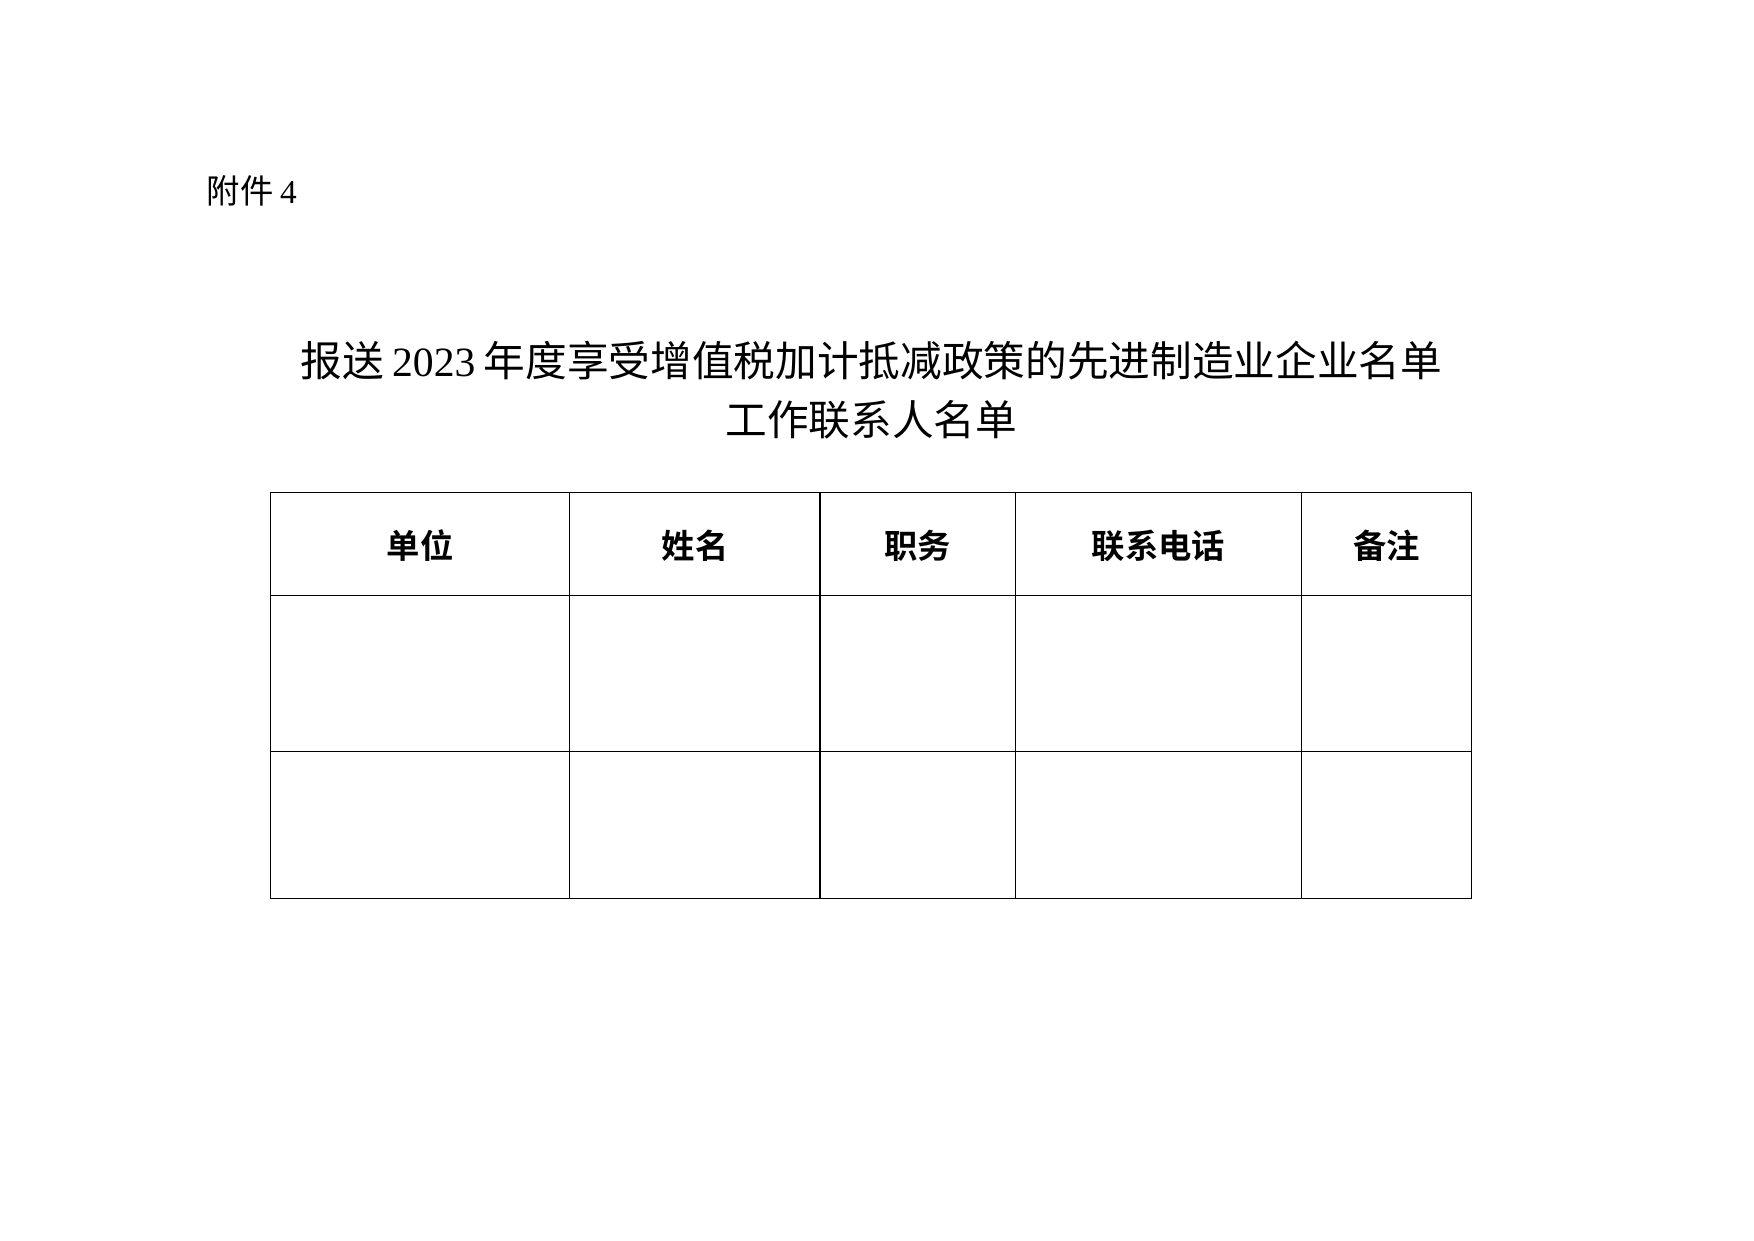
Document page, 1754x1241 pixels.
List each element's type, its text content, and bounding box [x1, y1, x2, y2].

table_cell [821, 752, 1015, 898]
text 附件4 [207, 165, 1535, 213]
table_cell [271, 752, 569, 898]
table_cell [1016, 752, 1301, 898]
table_cell [1016, 596, 1301, 751]
table_header 备注 [1302, 493, 1471, 595]
table_cell [271, 596, 569, 751]
table_cell [821, 596, 1015, 751]
table_cell [1302, 596, 1471, 751]
table_header 单位 [271, 493, 569, 595]
text 工作联系人名单 [207, 388, 1535, 447]
table_header 联系电话 [1016, 493, 1301, 595]
table_cell [570, 752, 819, 898]
text 报送2023年度享受增值税加计抵减政策的先进制造业企业名单 [207, 330, 1535, 388]
table_header 职务 [821, 493, 1015, 595]
table_cell [570, 596, 819, 751]
table_header 姓名 [570, 493, 819, 595]
table_cell [1302, 752, 1471, 898]
